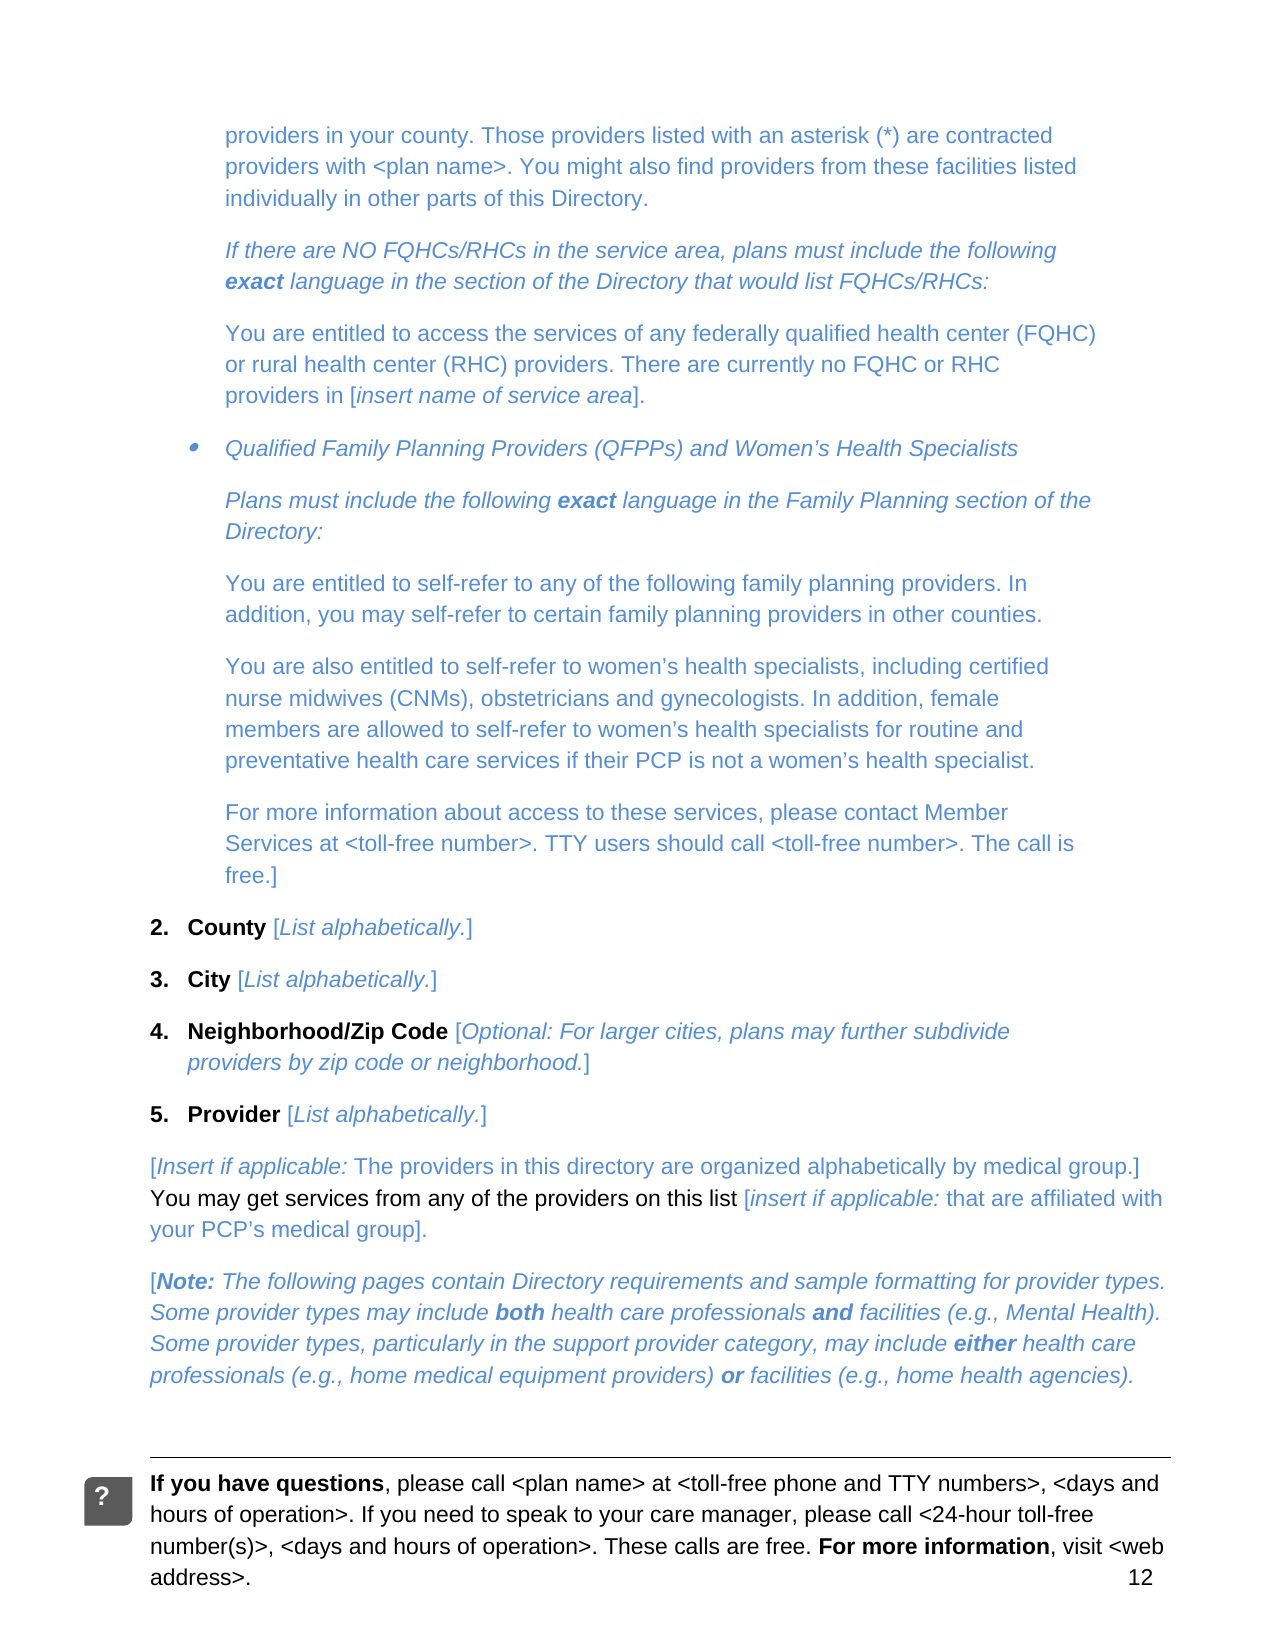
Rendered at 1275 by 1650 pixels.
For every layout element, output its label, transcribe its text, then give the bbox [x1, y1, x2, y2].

text You are entitled to access the services of any federally qualified health center (FQHC) or rural health center (RHC) providers. There are currently no FQHC or RHC providers in [insert name of service area]. [225, 316, 1096, 410]
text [225, 118, 1096, 212]
text For more information about access to these services, please contact Member Services at <toll-free number>. TTY users should call <toll-free number>. The call is free.] [225, 796, 1096, 889]
list Provider [List alphabetically.] [150, 1098, 1096, 1129]
list Neighborhood/Zip Code [Optional: For larger cities, plans may further subdivide providers by zip code or neighborhood.] [150, 1014, 1096, 1077]
text [Insert if applicable: The providers in this directory are organized alphabetically by medical group.] You may get services from any of the providers on this list [insert if applicable: that are affiliated with your PCP’s medical group]. [150, 1150, 1171, 1243]
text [150, 1264, 1171, 1389]
list Qualified Family Planning Providers (QFPPs) and Women’s Health Specialists [187, 431, 1096, 462]
text If there are NO FQHCs/RHCs in the service area, plans must include the following exact language in the section of the Directory that would list FQHCs/RHCs: [225, 233, 1096, 296]
list County [List alphabetically.] [150, 910, 1096, 941]
text Plans must include the following exact language in the Family Planning section of the Directory: [225, 483, 1096, 546]
list City [List alphabetically.] [150, 962, 1096, 993]
text You are also entitled to self-refer to women’s health specialists, including certified nurse midwives (CNMs), obstetricians and gynecologists. In addition, female members are allowed to self-refer to women’s health specialists for routine and preventative health care services if their PCP is not a women’s health specialist. [225, 650, 1096, 775]
text You are entitled to self-refer to any of the following family planning providers. In addition, you may self-refer to certain family planning providers in other counties. [225, 566, 1096, 629]
